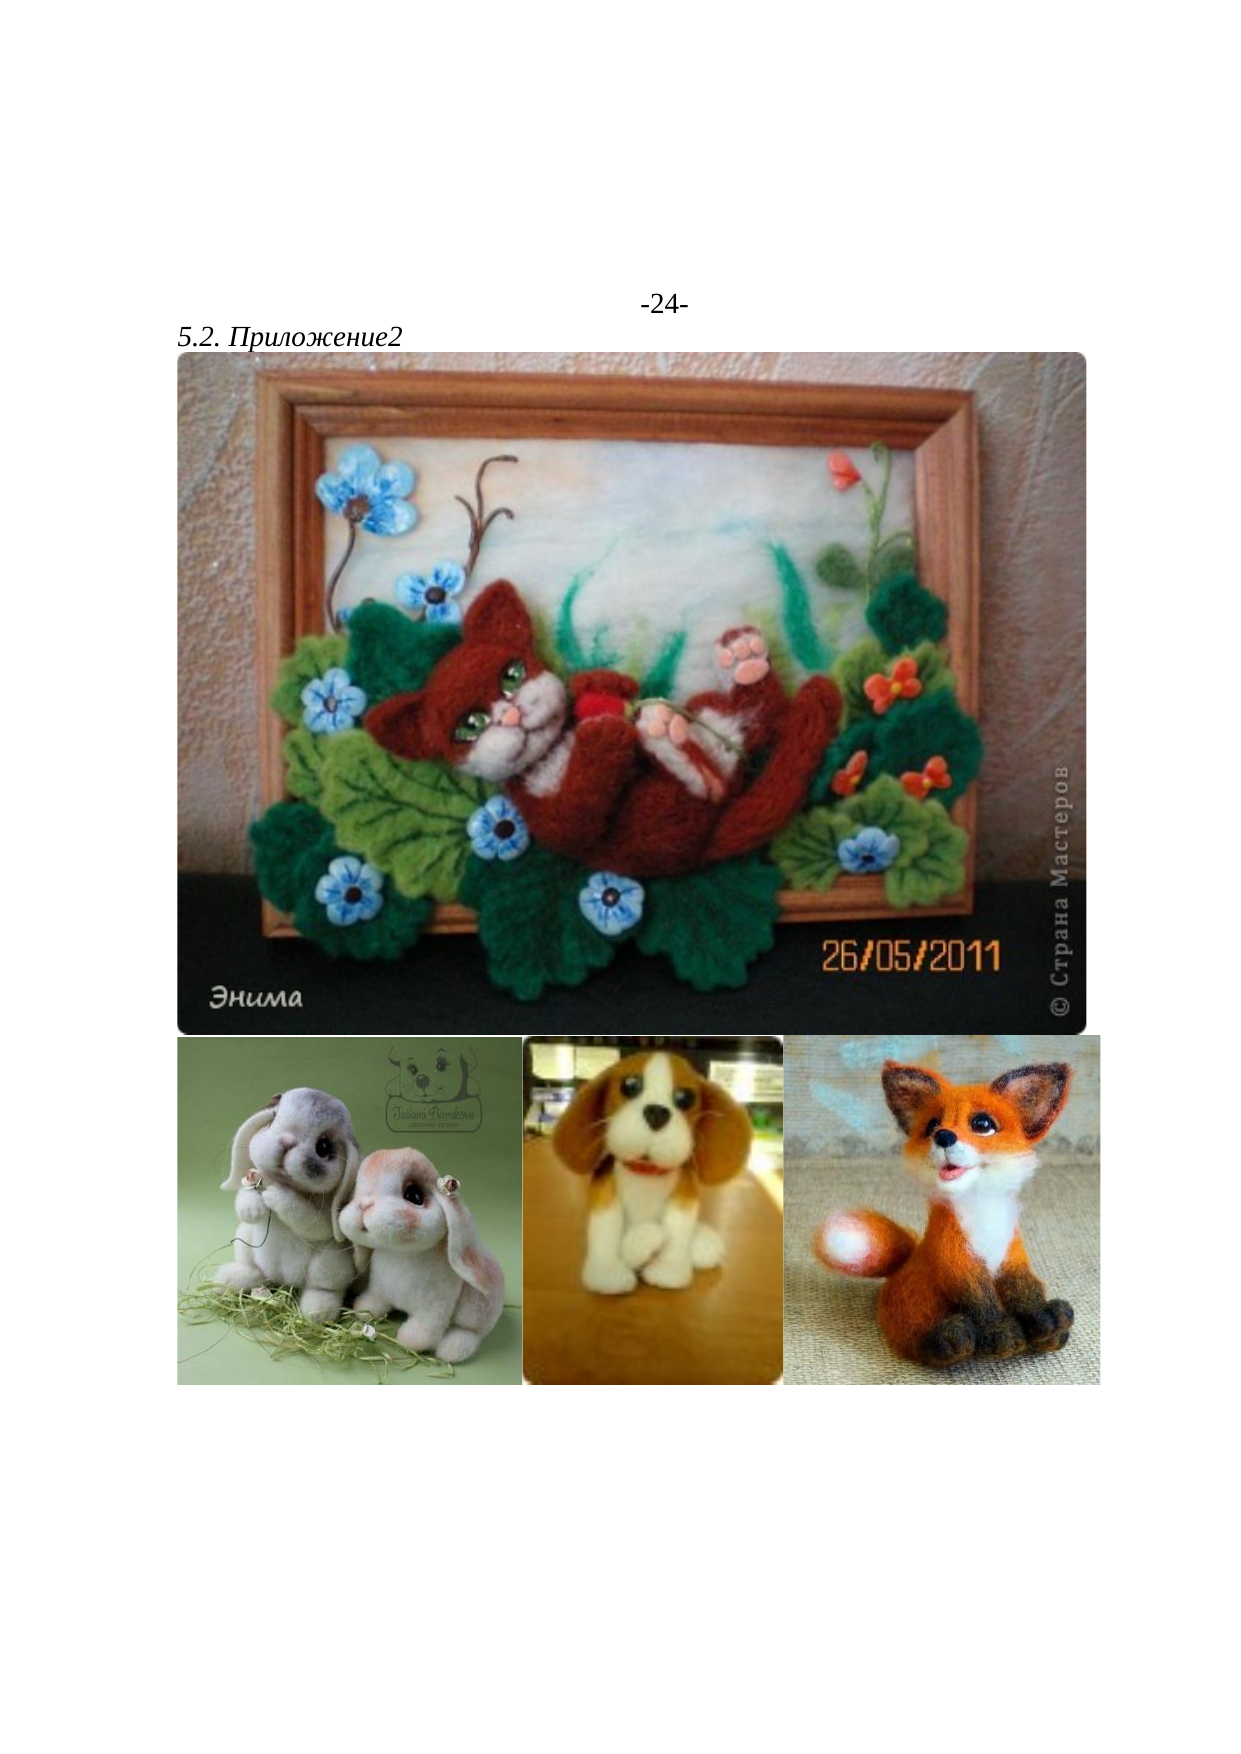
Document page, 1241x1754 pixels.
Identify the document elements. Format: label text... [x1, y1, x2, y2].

text -24- [177, 286, 1152, 319]
picture [177, 352, 1101, 1385]
text 5.2. Приложение2 [177, 319, 1152, 353]
